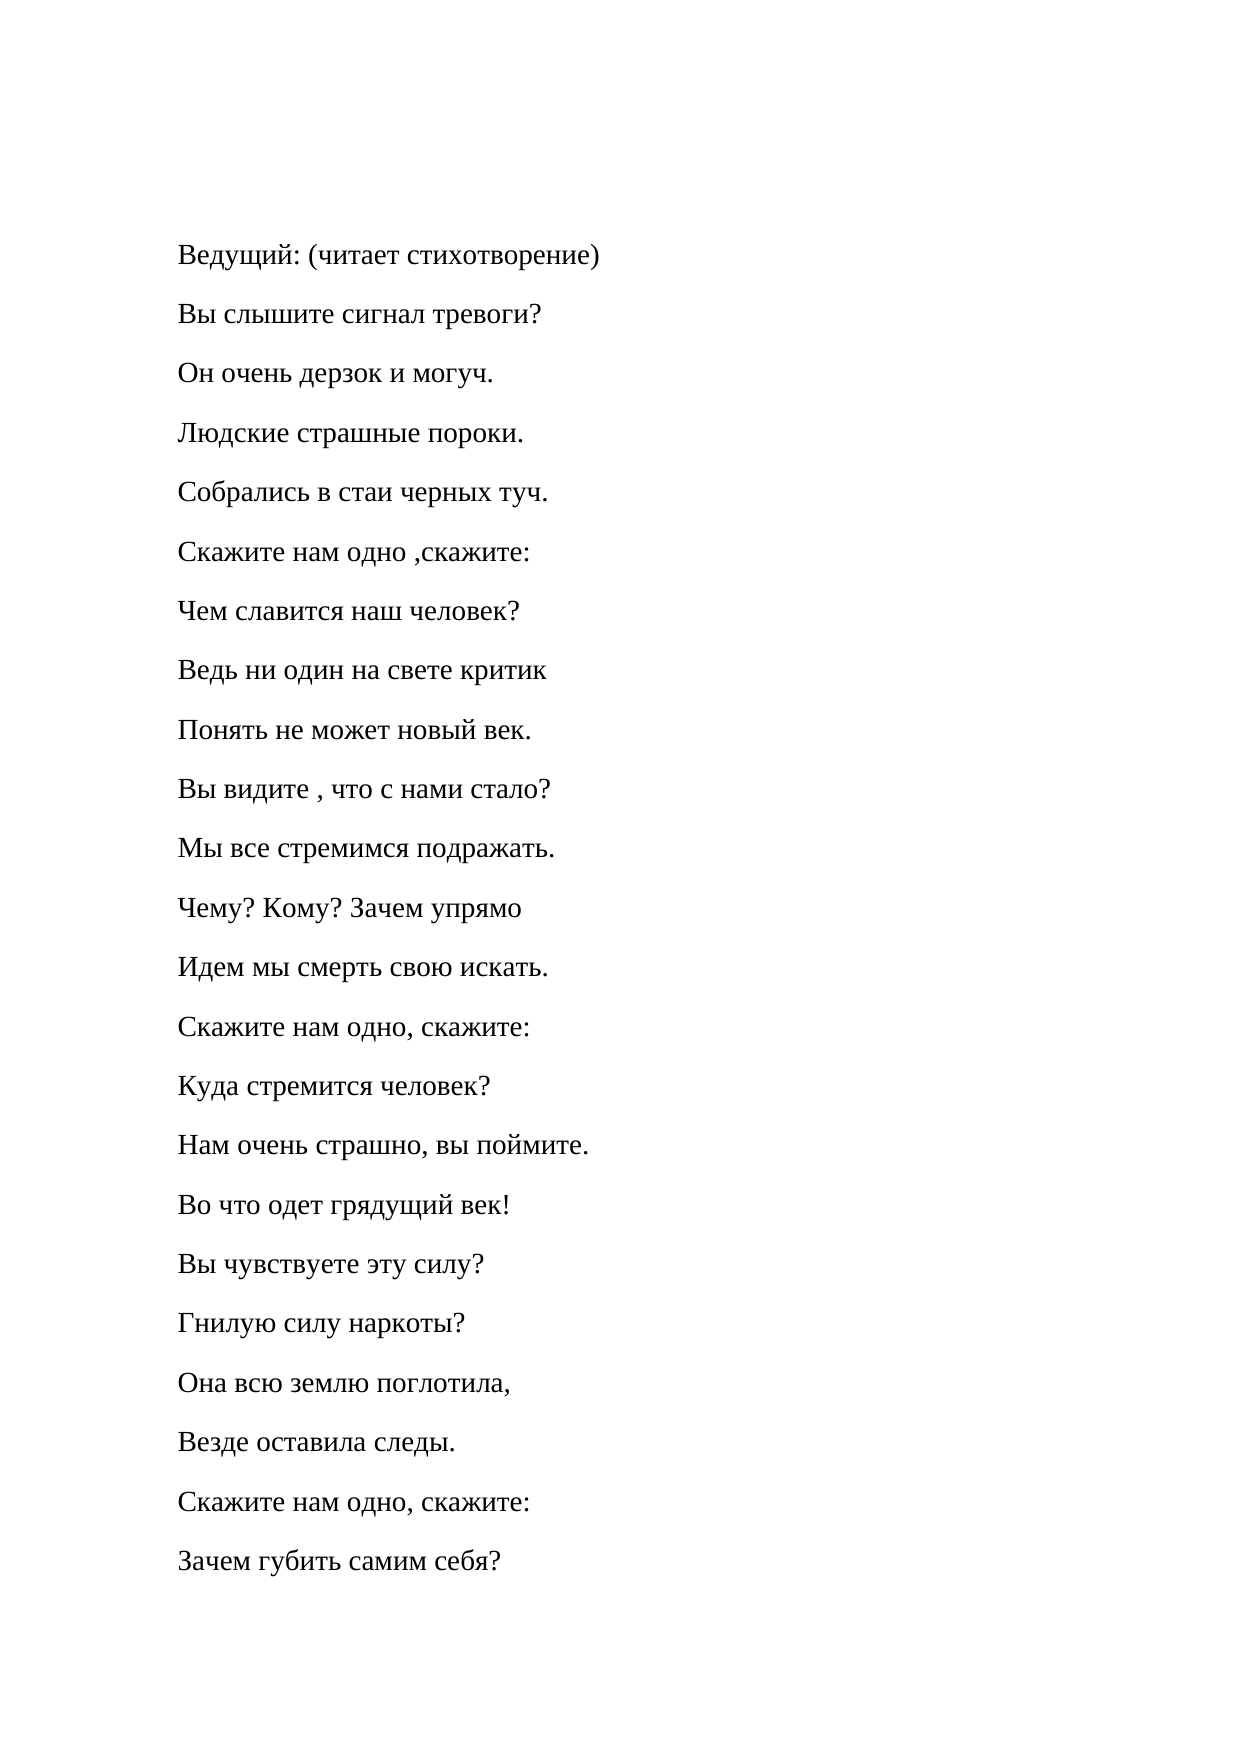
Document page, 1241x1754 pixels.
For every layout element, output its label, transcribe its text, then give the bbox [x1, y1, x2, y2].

text Чем славится наш человек? [177, 593, 1152, 627]
text Идем мы смерть свою искать. [177, 949, 1152, 983]
text Людские страшные пороки. [177, 415, 1152, 448]
text Мы все стремимся подражать. [177, 831, 1152, 864]
text Вы видите , что с нами стало? [177, 771, 1152, 805]
text Скажите нам одно ,скажите: [177, 534, 1152, 567]
text Во что одет грядущий век! [177, 1187, 1152, 1220]
text Чему? Кому? Зачем упрямо [177, 890, 1152, 923]
text Вы слышите сигнал тревоги? [177, 296, 1152, 330]
text Скажите нам одно, скажите: [177, 1009, 1152, 1042]
text Везде оставила следы. [177, 1424, 1152, 1458]
text Скажите нам одно, скажите: [177, 1484, 1152, 1517]
text Нам очень страшно, вы поймите. [177, 1127, 1152, 1161]
text Ведь ни один на свете критик [177, 652, 1152, 686]
text Вы чувствуете эту силу? [177, 1246, 1152, 1280]
text Куда стремится человек? [177, 1068, 1152, 1102]
text Ведущий: (читает стихотворение) [177, 237, 1152, 270]
text Собрались в стаи черных туч. [177, 474, 1152, 508]
text Она всю землю поглотила, [177, 1365, 1152, 1398]
text Зачем губить самим себя? [177, 1543, 1152, 1577]
text Понять не может новый век. [177, 712, 1152, 745]
text Он очень дерзок и могуч. [177, 356, 1152, 389]
text Гнилую силу наркоты? [177, 1306, 1152, 1339]
